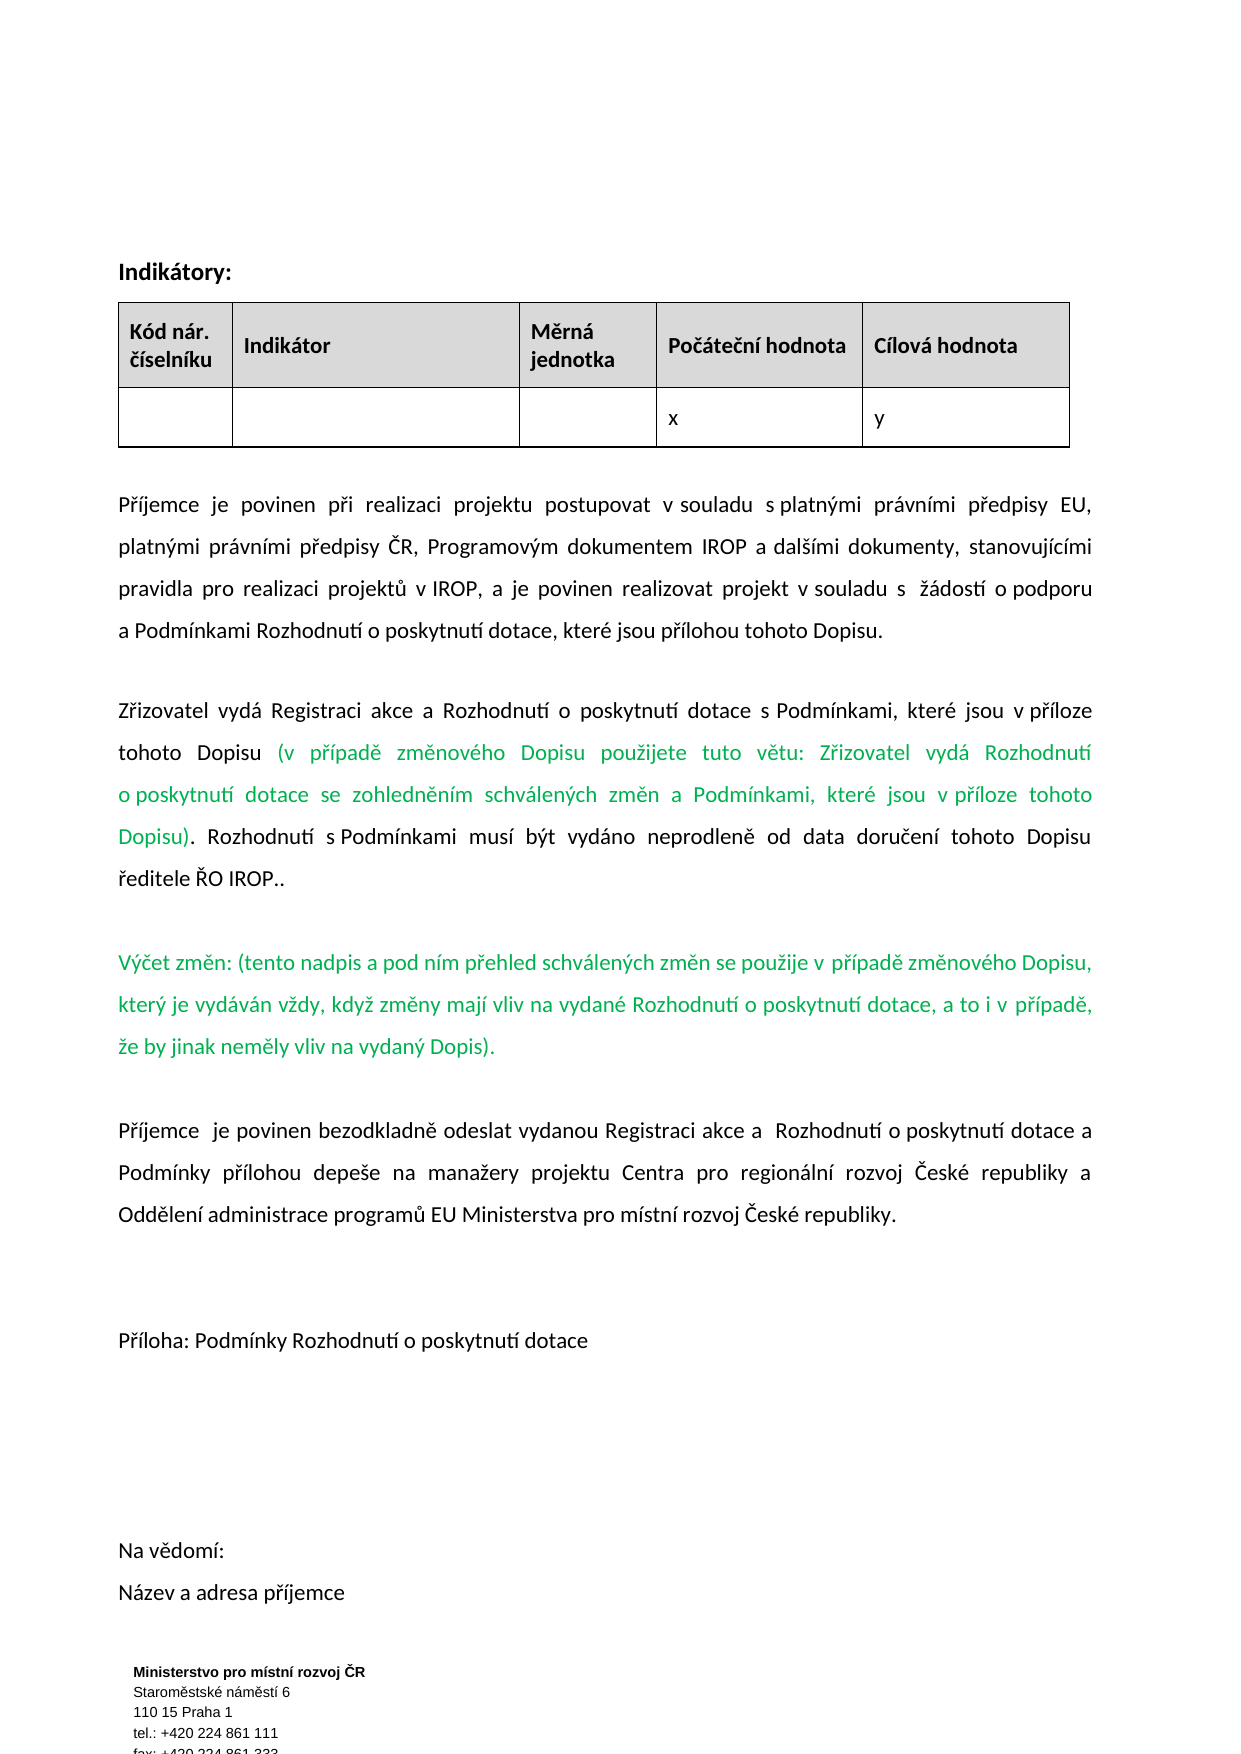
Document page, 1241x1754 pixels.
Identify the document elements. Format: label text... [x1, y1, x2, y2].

table_header Cílová hodnota [863, 303, 1069, 387]
table_cell [520, 388, 656, 446]
table_header Měrná jednotka [520, 303, 656, 387]
text Příloha: Podmínky Rozhodnutí o poskytnutí dotace [118, 1326, 1092, 1354]
text Název a adresa příjemce [118, 1578, 1092, 1606]
table_cell x [657, 388, 862, 446]
table_cell [119, 388, 232, 446]
table_header Indikátor [233, 303, 519, 387]
text Na vědomí: [118, 1536, 1092, 1564]
table_header Kód nár. číselníku [119, 303, 232, 387]
table_cell [233, 388, 519, 446]
table_header Počáteční hodnota [657, 303, 862, 387]
text Indikátory: [118, 256, 1092, 286]
table_cell y [863, 388, 1069, 446]
text Zřizovatel vydá Registraci akce a Rozhodnutí o poskytnutí dotace s Podmínkami, které jsou v příloze tohoto Dopisu (v případě změnového Dopisu použijete tuto větu: Zřizovatel vydá Rozhodnutí o poskytnutí dotace se zohledněním schválených změn a Podmínkami, které jsou v příloze tohoto Dopisu). Rozhodnutí s Podmínkami musí být vydáno neprodleně od data doručení tohoto Dopisu ředitele ŘO IROP.. [118, 696, 1092, 892]
text Příjemce je povinen při realizaci projektu postupovat v souladu s platnými právními předpisy EU, platnými právními předpisy ČR, Programovým dokumentem IROP a dalšími dokumenty, stanovujícími pravidla pro realizaci projektů v IROP, a je povinen realizovat projekt v souladu s žádostí o podporu a Podmínkami Rozhodnutí o poskytnutí dotace, které jsou přílohou tohoto Dopisu. [118, 491, 1092, 644]
text Výčet změn: (tento nadpis a pod ním přehled schválených změn se použije v případě změnového Dopisu, který je vydáván vždy, když změny mají vliv na vydané Rozhodnutí o poskytnutí dotace, a to i v případě, že by jinak neměly vliv na vydaný Dopis). [118, 948, 1092, 1060]
text Příjemce je povinen bezodkladně odeslat vydanou Registraci akce a Rozhodnutí o poskytnutí dotace a Podmínky přílohou depeše na manažery projektu Centra pro regionální rozvoj České republiky a Oddělení administrace programů EU Ministerstva pro místní rozvoj České republiky. [118, 1116, 1092, 1228]
